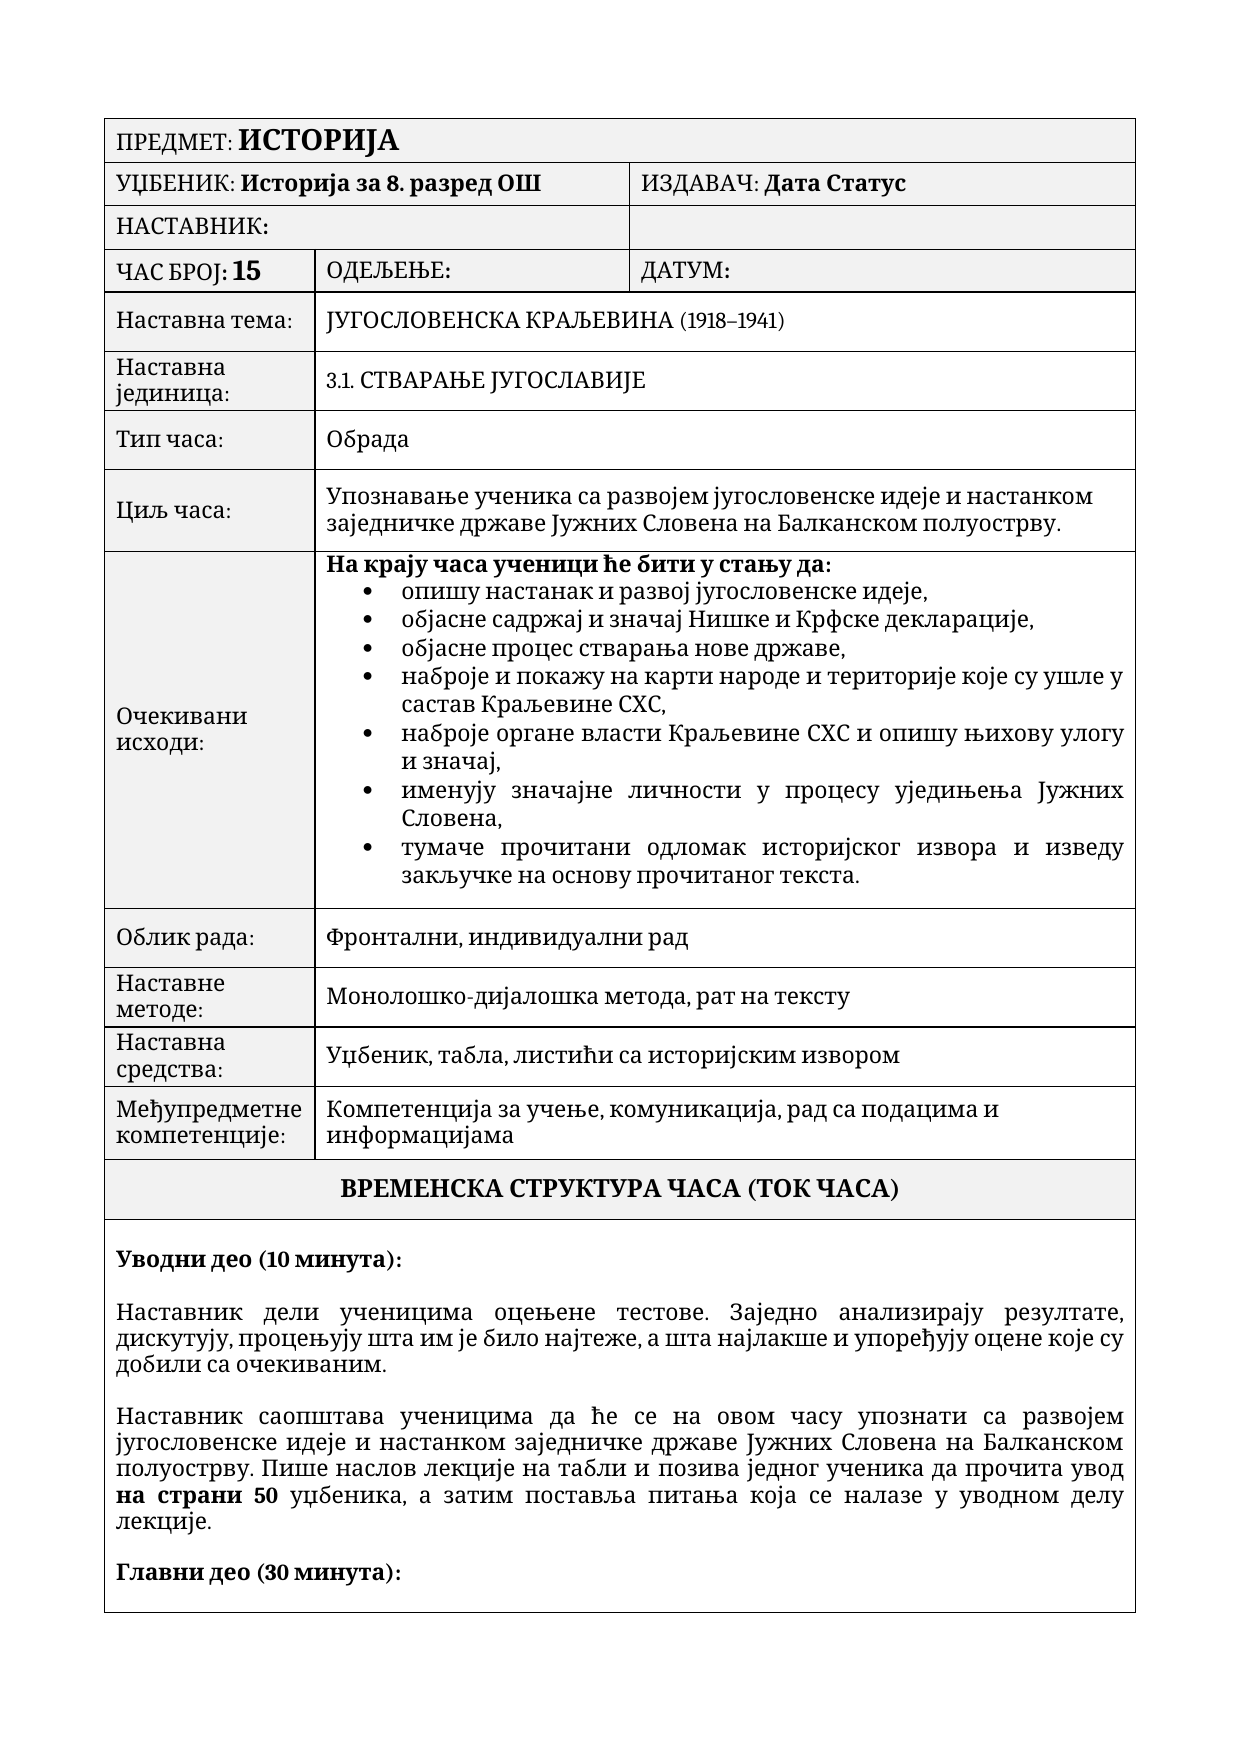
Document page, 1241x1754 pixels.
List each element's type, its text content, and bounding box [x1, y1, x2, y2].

table_cell Наставна тема: [105, 293, 314, 351]
table_cell УЏБЕНИК: Историја за 8. разред ОШ [105, 163, 629, 205]
table_cell Упознавање ученика са развојем југословенске идеје и настанком заједничке државе Јужних Словена на Балканском полуострву. [316, 470, 1135, 551]
table_cell Очекивани исходи: [105, 552, 314, 908]
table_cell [105, 1220, 1135, 1612]
table_cell [630, 206, 1135, 249]
table_cell Компетенција за учење, комуникација, рад са подацима и информацијама [316, 1087, 1135, 1159]
table_cell Циљ часа: [105, 470, 314, 551]
table_cell ЈУГОСЛОВЕНСКА КРАЉЕВИНА (1918–1941) [316, 293, 1135, 351]
table_cell Наставне методе: [105, 968, 314, 1026]
table_cell Обрада [316, 411, 1135, 469]
table_header ПРЕДМЕТ: ИСТОРИЈА [105, 119, 1135, 162]
table_cell ДАТУМ: [630, 250, 1135, 291]
table_cell Међупредметне компетенције: [105, 1087, 314, 1159]
table_cell ЧАС БРОЈ: 15 [105, 250, 314, 291]
table_cell ИЗДАВАЧ: Дата Статус [630, 163, 1135, 205]
table_cell ВРЕМЕНСКА СТРУКТУРА ЧАСА (ТОК ЧАСА) [105, 1160, 1135, 1219]
table_cell ОДЕЉЕЊЕ: [316, 250, 629, 291]
table_cell Наставна јединица: [105, 352, 314, 410]
table_cell Монолошко-дијалошка метода, рат на тексту [316, 968, 1135, 1026]
table_cell Тип часа: [105, 411, 314, 469]
table_cell Фронтални, индивидуални рад [316, 909, 1135, 967]
table_cell Уџбеник, табла, листићи са историјским извором [316, 1028, 1135, 1086]
table_cell НАСТАВНИК: [105, 206, 629, 249]
table_cell 3.1. СТВАРАЊЕ ЈУГОСЛАВИЈЕ [316, 352, 1135, 410]
table_cell Наставна средства: [105, 1028, 314, 1086]
table_cell Облик рада: [105, 909, 314, 967]
table_cell На крају часа ученици ће бити у стању да: опишу настанак и развој југословенске идеје, објасне садржај и значај Нишке и Крфске декларације, објасне процес стварања нове државе, наброје и покажу на карти народе и територије које су ушле у састав Краљевине СХС, наброје органе власти Краљевине СХС и опишу њихову улогу и значај, именују значајне личности у процесу уједињења Јужних Словена, тумаче прочитани одломак историјског извора и изведу закључке на основу прочитаног текста. [316, 552, 1135, 908]
